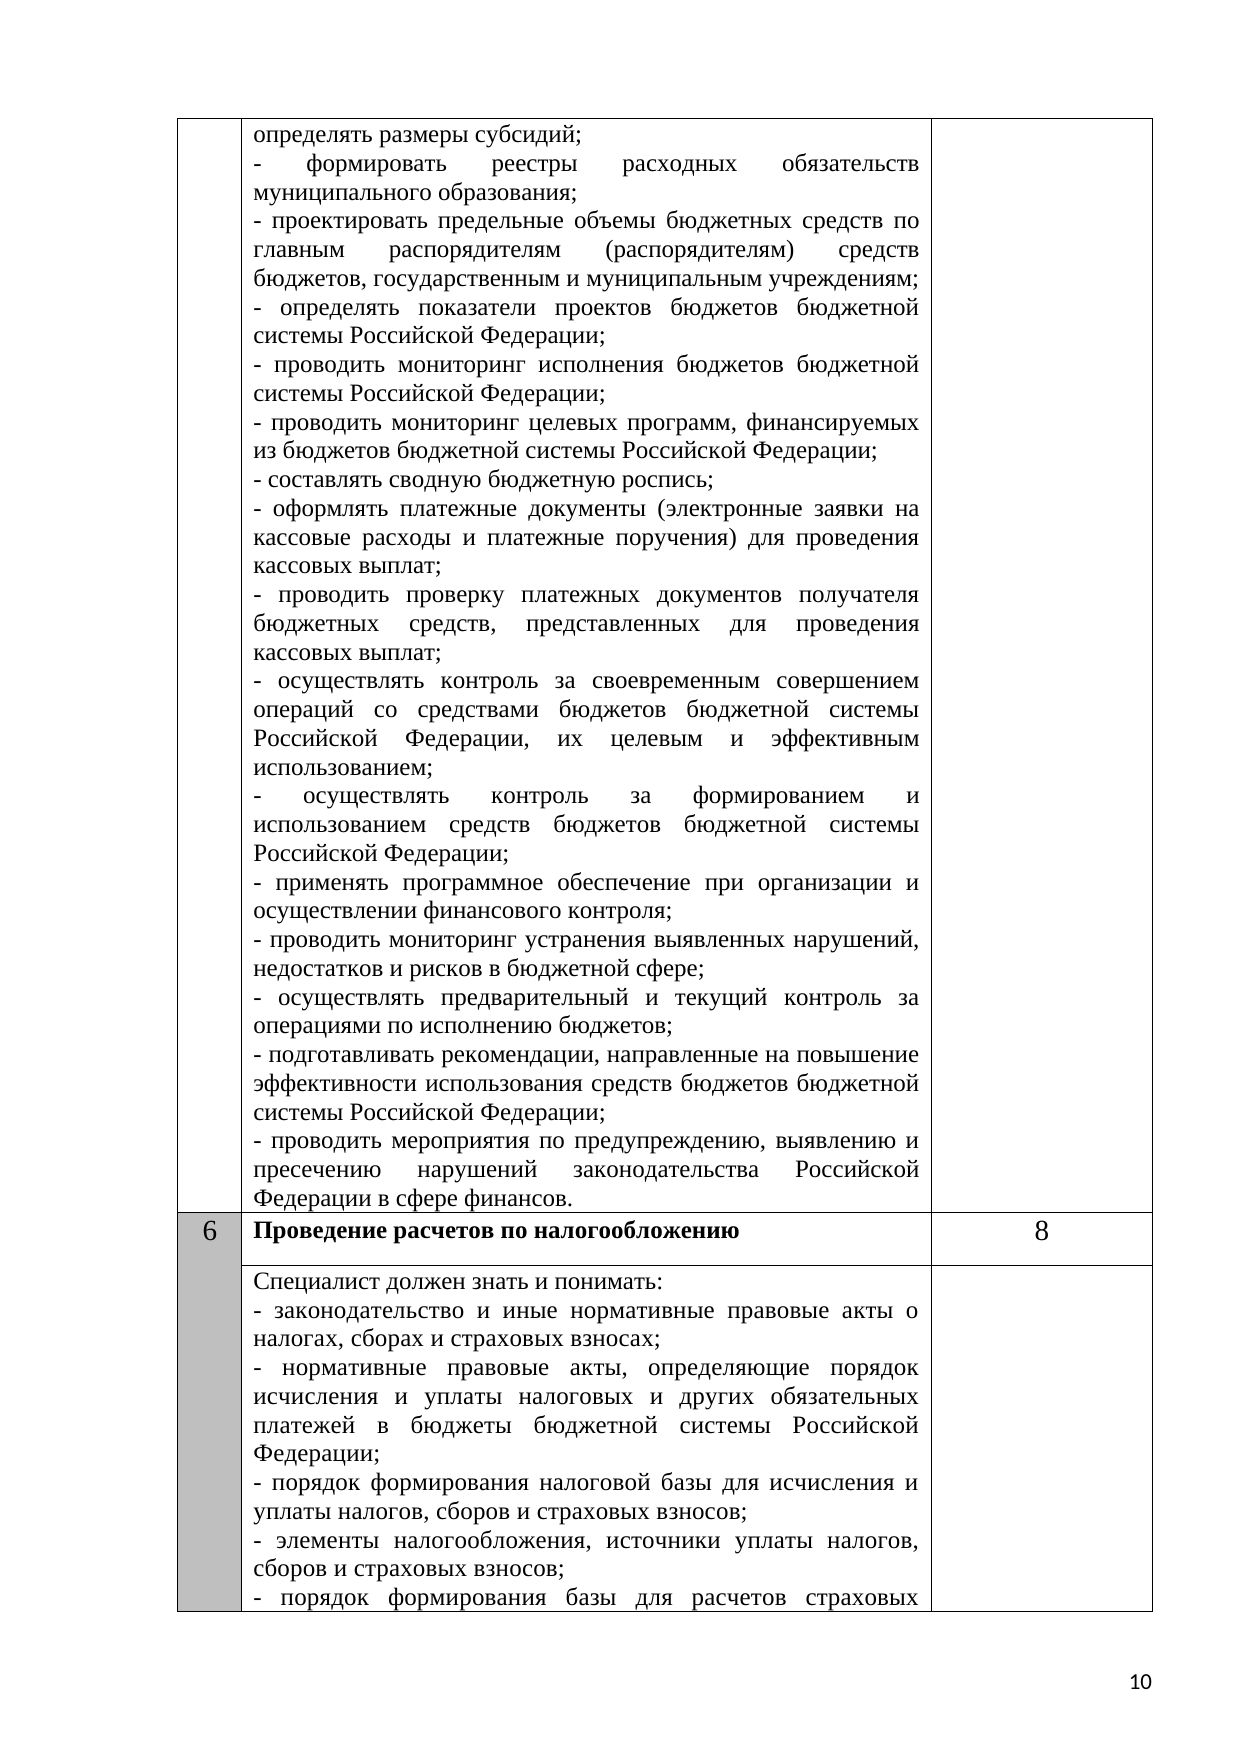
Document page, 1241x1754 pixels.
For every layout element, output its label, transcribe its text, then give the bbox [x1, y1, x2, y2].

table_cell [242, 119, 931, 1212]
table_cell [932, 1266, 1152, 1611]
table_cell 6 [178, 1213, 241, 1611]
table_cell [242, 1266, 931, 1611]
table_cell 8 [932, 1213, 1152, 1265]
table_cell [932, 119, 1152, 1212]
table_cell Проведение расчетов по налогообложению [242, 1213, 931, 1265]
